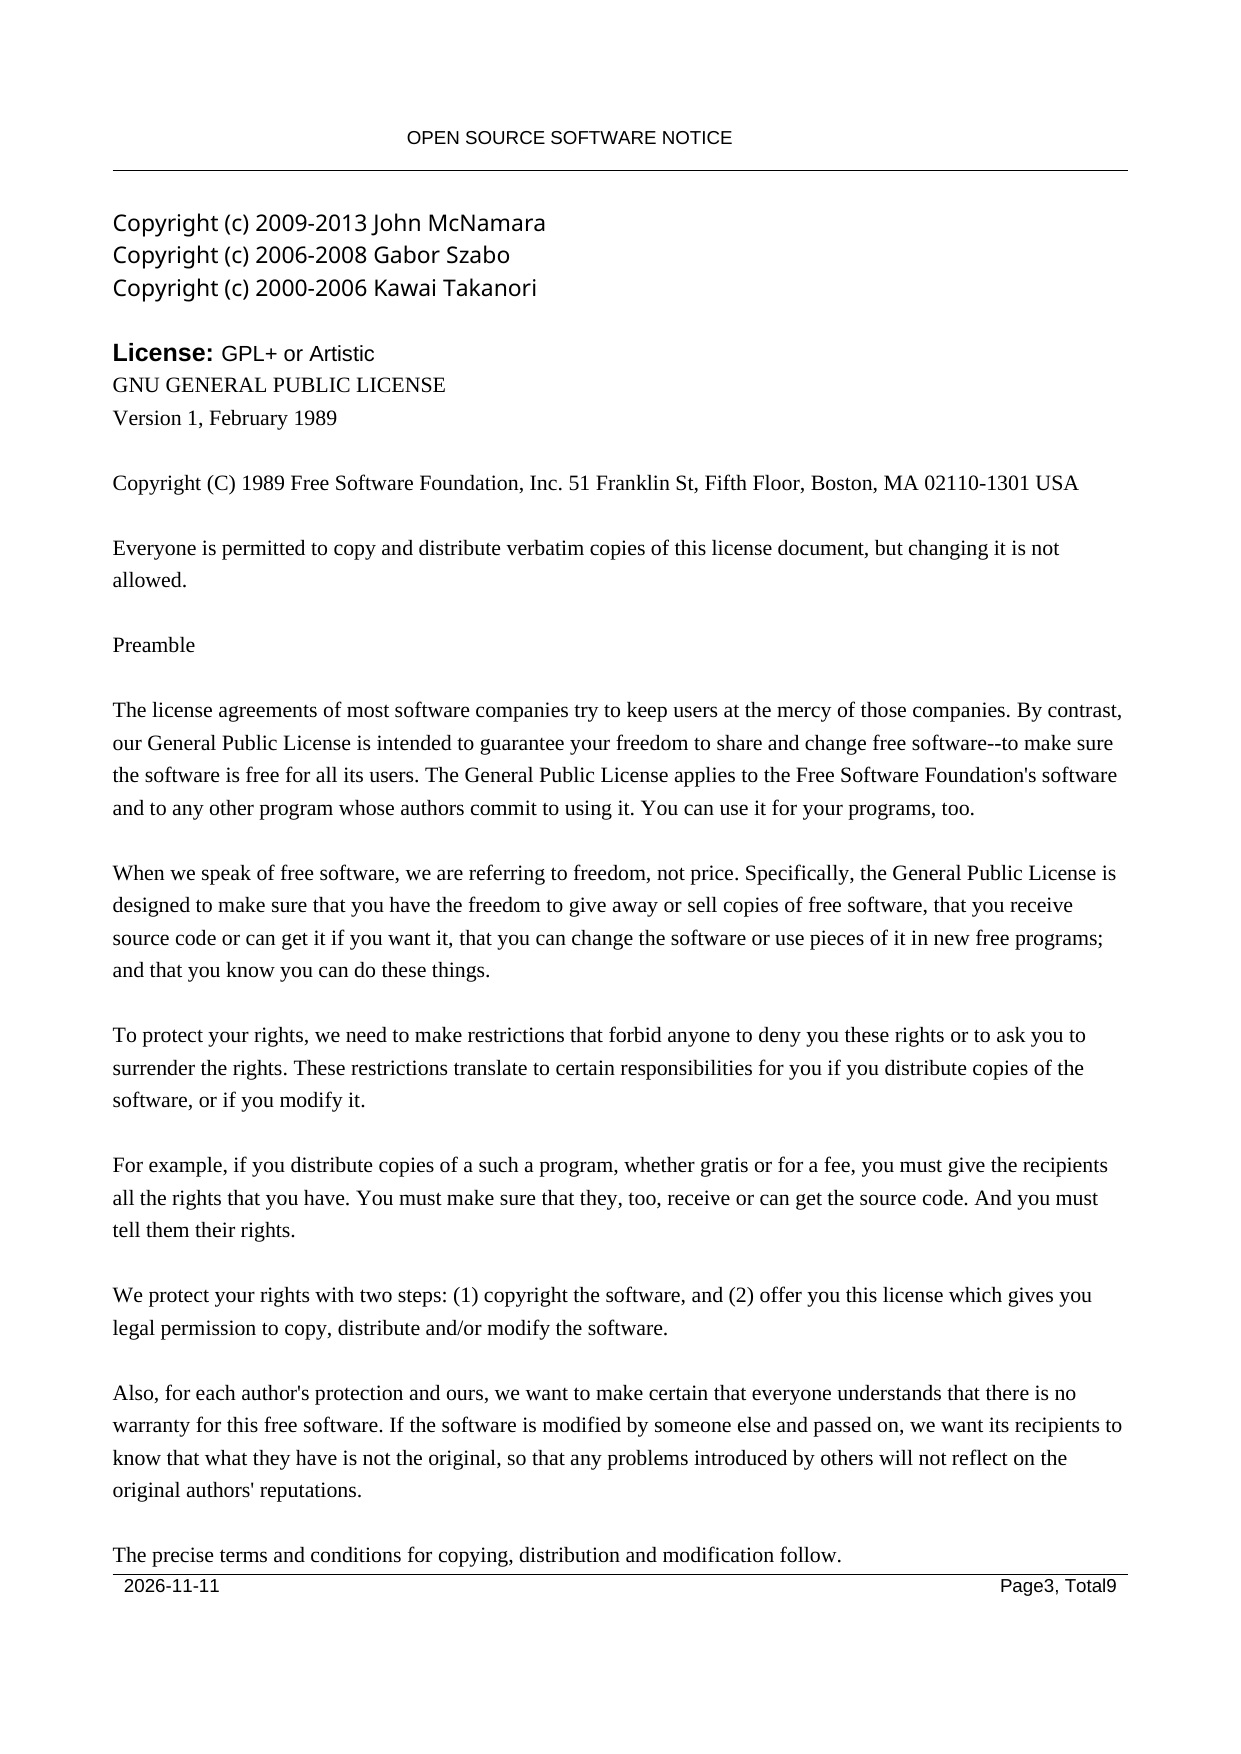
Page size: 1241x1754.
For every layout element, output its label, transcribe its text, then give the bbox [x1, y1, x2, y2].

text Copyright (c) 2009-2013 John McNamara [112, 206, 1128, 239]
text Copyright (c) 2006-2008 Gabor Szabo [112, 239, 1128, 271]
text Copyright (c) 2000-2006 Kawai Takanori [112, 271, 1128, 304]
text License: GPL+ or Artistic [112, 336, 1128, 369]
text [112, 369, 1128, 1571]
